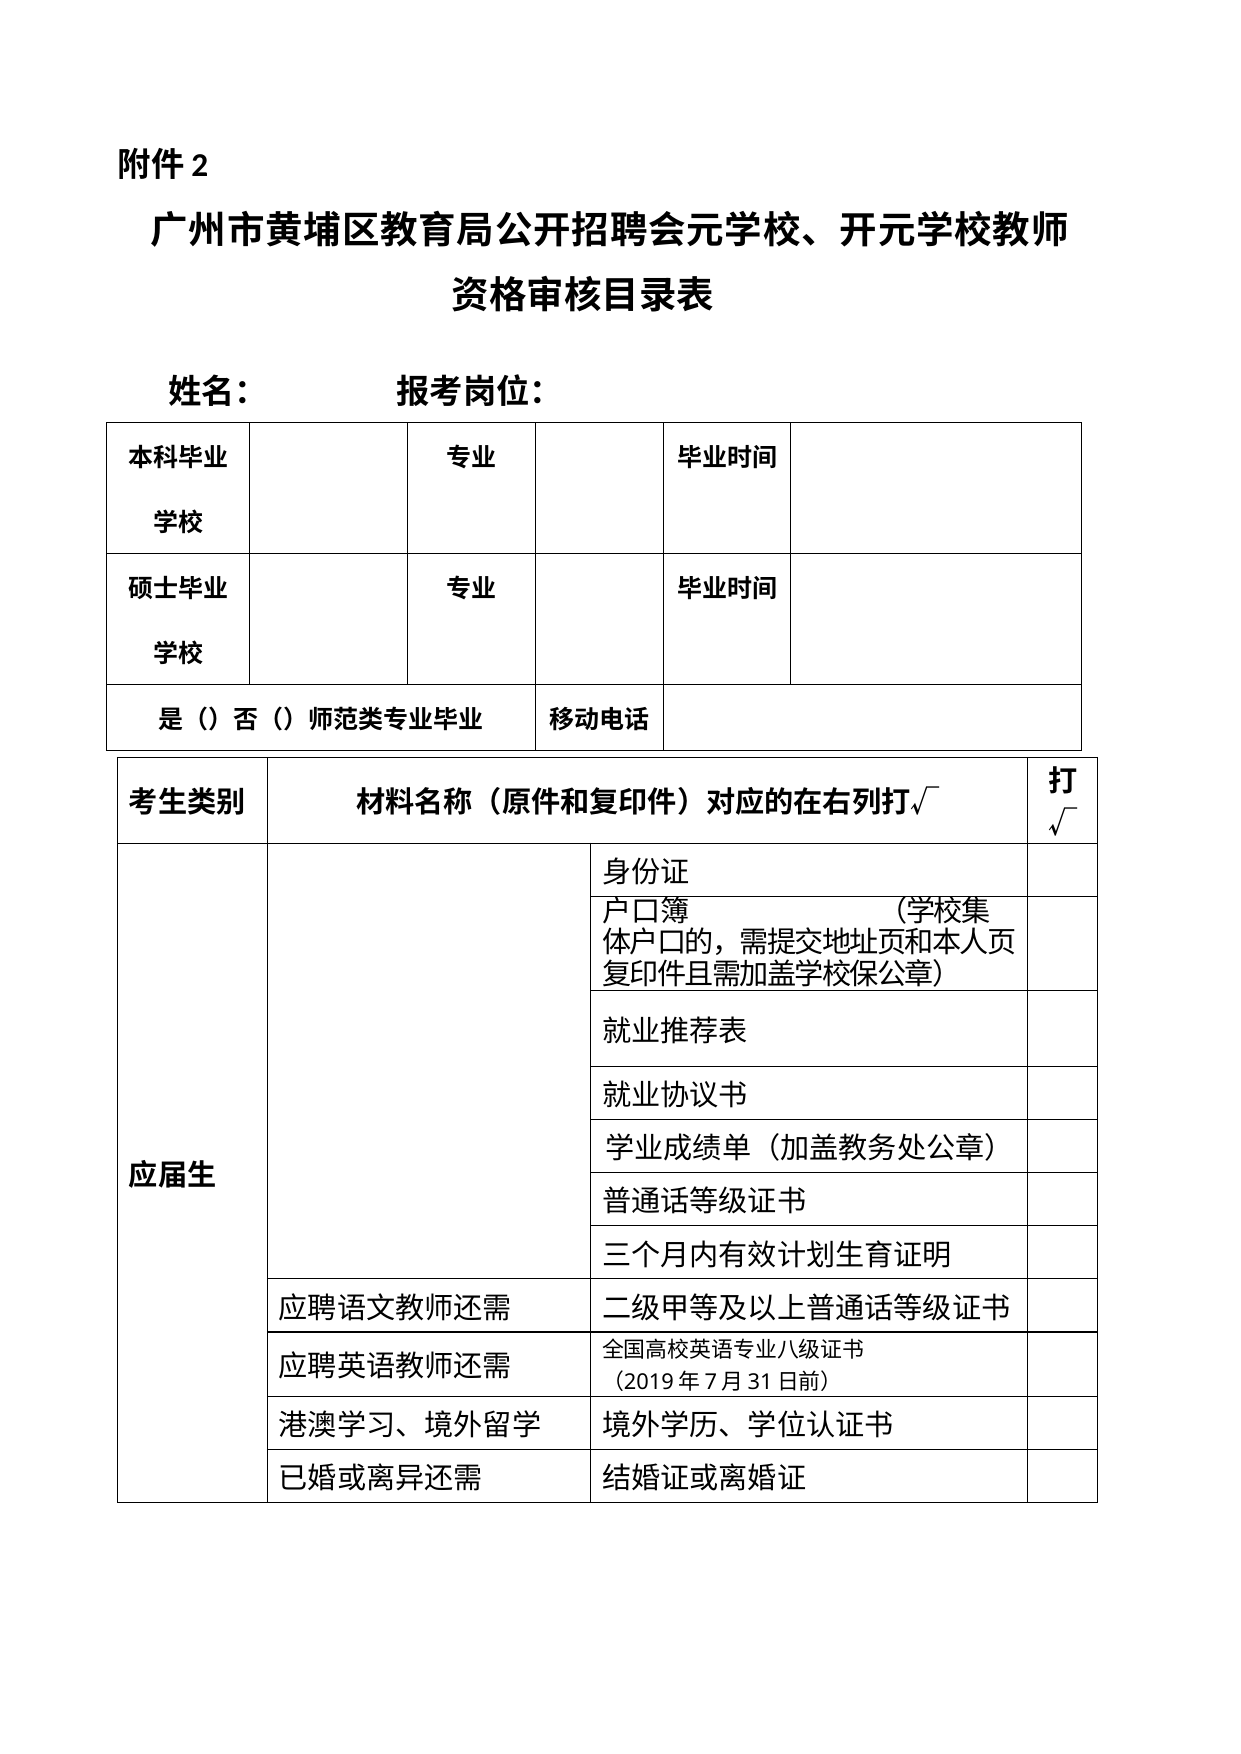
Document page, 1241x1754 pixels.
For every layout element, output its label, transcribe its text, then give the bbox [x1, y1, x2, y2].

table_cell 是（）否（）师范类专业毕业 [107, 685, 535, 750]
table_cell 户口簿 （学校集体户口的，需提交地址页和本人页复印件且需加盖学校保公章） [591, 897, 1027, 990]
table_header 附件2 广州市黄埔区教育局公开招聘会元学校、开元学校教师 资格审核目录表 [106, 130, 1081, 357]
table_cell 就业协议书 [591, 1067, 1027, 1119]
table_cell [791, 554, 1081, 684]
table_cell 硕士毕业学校 [107, 554, 249, 684]
table_cell [664, 685, 1081, 750]
table_cell 姓名： 报考岗位： [106, 357, 1081, 422]
table_cell [1028, 1450, 1097, 1502]
table_cell 应聘语文教师还需 [268, 1279, 590, 1331]
table_cell 普通话等级证书 [591, 1173, 1027, 1225]
table_cell 境外学历、学位认证书 [591, 1397, 1027, 1449]
table_cell [1028, 844, 1097, 896]
table_cell 身份证 [591, 844, 1027, 896]
table_cell [268, 844, 590, 1278]
table_cell [250, 423, 407, 553]
table_cell [1028, 897, 1097, 990]
table_cell 结婚证或离婚证 [591, 1450, 1027, 1502]
table_cell 专业 [408, 554, 535, 684]
table_cell 毕业时间 [664, 554, 790, 684]
table_cell [1028, 991, 1097, 1066]
table_cell [1028, 1120, 1097, 1172]
table_cell 三个月内有效计划生育证明 [591, 1226, 1027, 1278]
table_cell [1028, 1397, 1097, 1449]
table_cell 本科毕业学校 [107, 423, 249, 553]
table_header 材料名称（原件和复印件）对应的在右列打√ [268, 758, 1027, 842]
table_cell 专业 [408, 423, 535, 553]
table_cell 已婚或离异还需 [268, 1450, 590, 1502]
table_cell 港澳学习、境外留学 [268, 1397, 590, 1449]
table_cell 就业推荐表 [591, 991, 1027, 1066]
table_cell 移动电话 [536, 685, 663, 750]
table_cell [1028, 1226, 1097, 1278]
table_header 打√ [1028, 758, 1097, 842]
table_cell [536, 554, 663, 684]
table_cell 二级甲等及以上普通话等级证书 [591, 1279, 1027, 1331]
table_cell 毕业时间 [664, 423, 790, 553]
table_cell [1028, 1333, 1097, 1396]
table_cell [1028, 1173, 1097, 1225]
table_cell [1028, 1279, 1097, 1331]
table_cell 全国高校英语专业八级证书 （2019年7月31日前） [591, 1333, 1027, 1396]
table_cell [536, 423, 663, 553]
table_cell 应届生 [118, 844, 267, 1502]
table_header 考生类别 [118, 758, 267, 842]
table_cell [250, 554, 407, 684]
table_cell [791, 423, 1081, 553]
table_cell 学业成绩单（加盖教务处公章） [591, 1120, 1027, 1172]
table_cell 应聘英语教师还需 [268, 1333, 590, 1396]
table_cell [1028, 1067, 1097, 1119]
